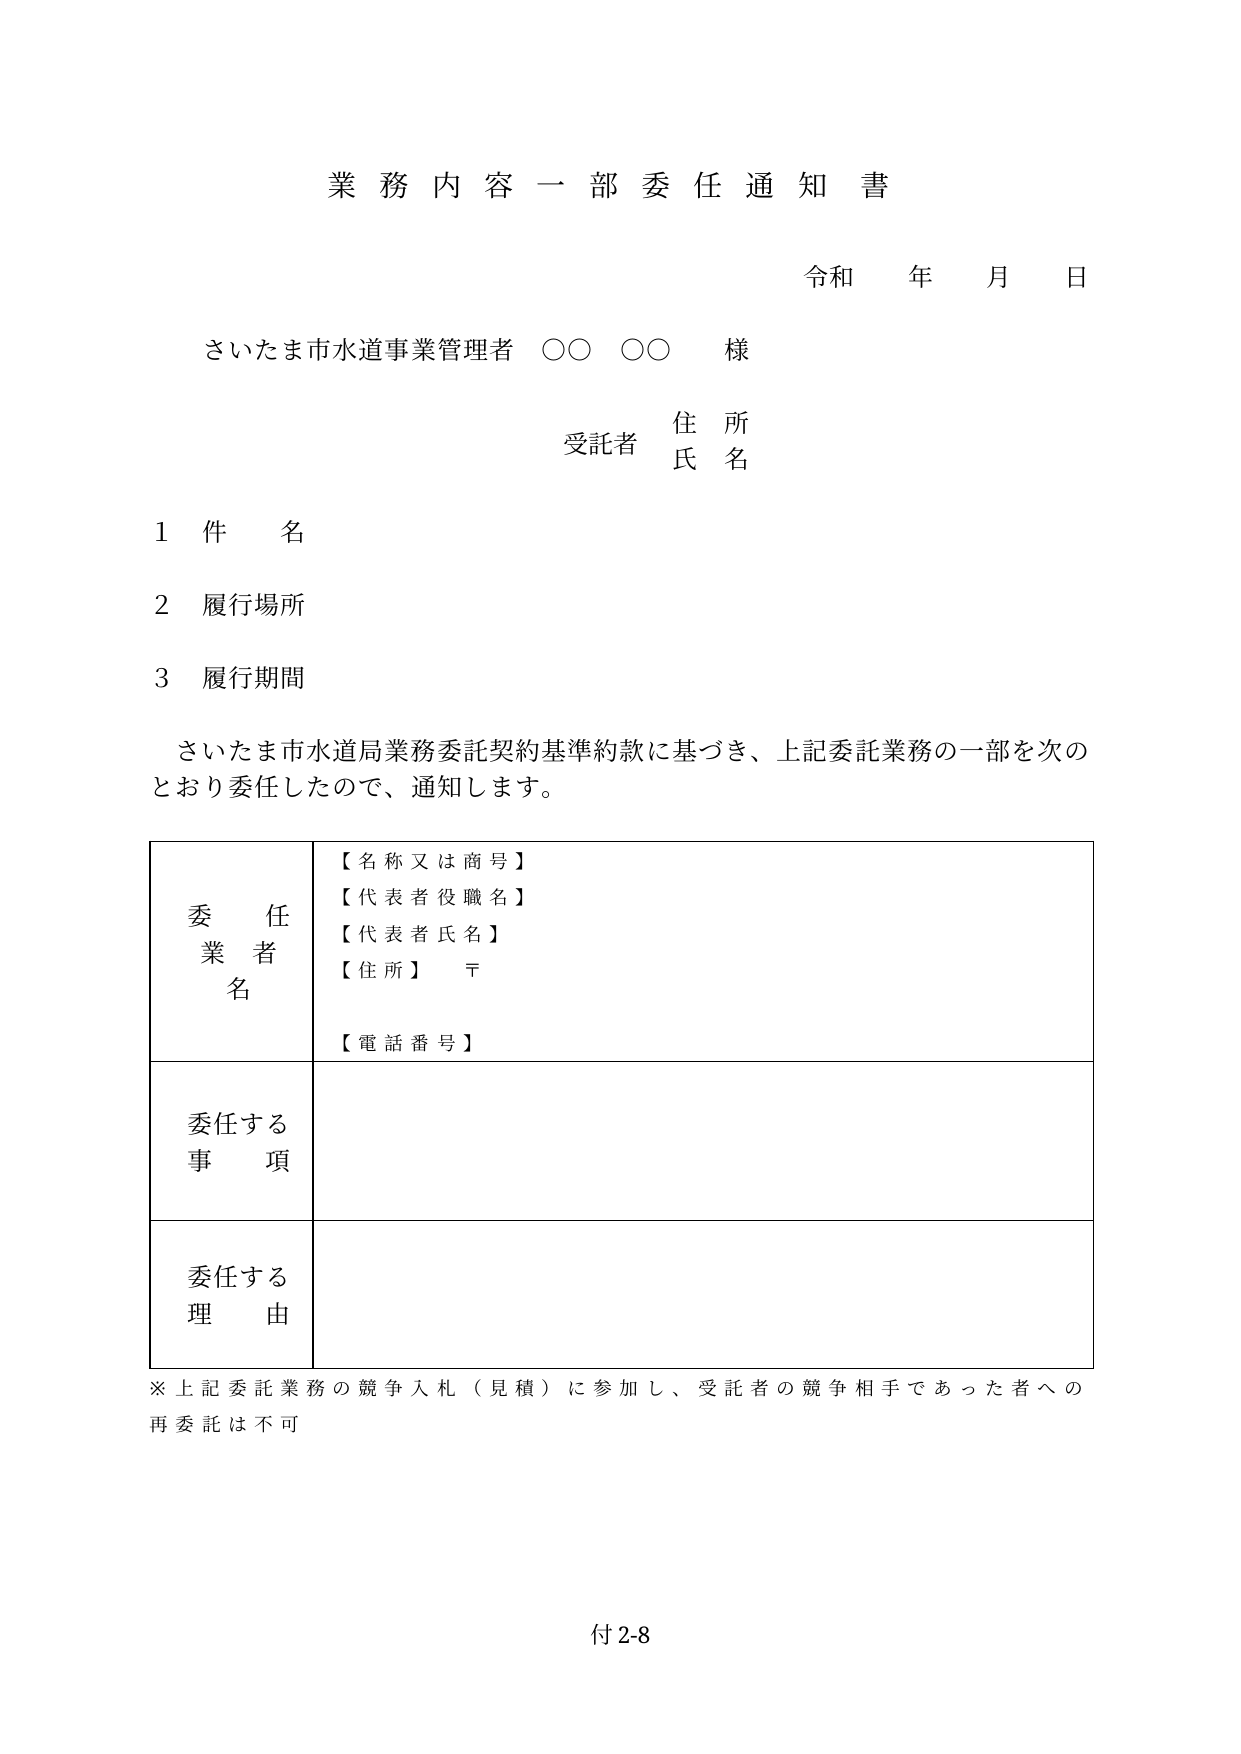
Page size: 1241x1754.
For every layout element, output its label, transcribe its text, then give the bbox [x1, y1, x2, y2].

table_cell [314, 1062, 1093, 1220]
text ３ 履行期間 [149, 658, 1091, 695]
table_cell [314, 1221, 1093, 1368]
text ※上記委託業務の競争入札（見積）に参加し、受託者の競争相手であった者への再委託は不可 [149, 1369, 1091, 1442]
text 令和 年 月 日 [149, 257, 1091, 294]
table_cell 委任する 事 項 [151, 1062, 312, 1220]
table_header 委 任 業 者 名 [151, 842, 312, 1061]
text さいたま市水道局業務委託契約基準約款に基づき、上記委託業務の一部を次のとおり委任したので、通知します。 [149, 731, 1091, 804]
text 住 所 [149, 403, 1091, 439]
text 氏 名 [202, 439, 1091, 476]
table_header 【名称又は商号】 【代表者役職名】 【代表者氏名】 【住所】 〒 【電話番号】 [314, 842, 1093, 1061]
text ２ 履行場所 [149, 585, 1091, 622]
text １ 件 名 [149, 512, 1091, 549]
text 業務内容一部委任通知書 [149, 148, 1091, 221]
text さいたま市水道事業管理者 ○○ ○○ 様 [176, 330, 1091, 367]
table_cell 委任する 理 由 [151, 1221, 312, 1368]
